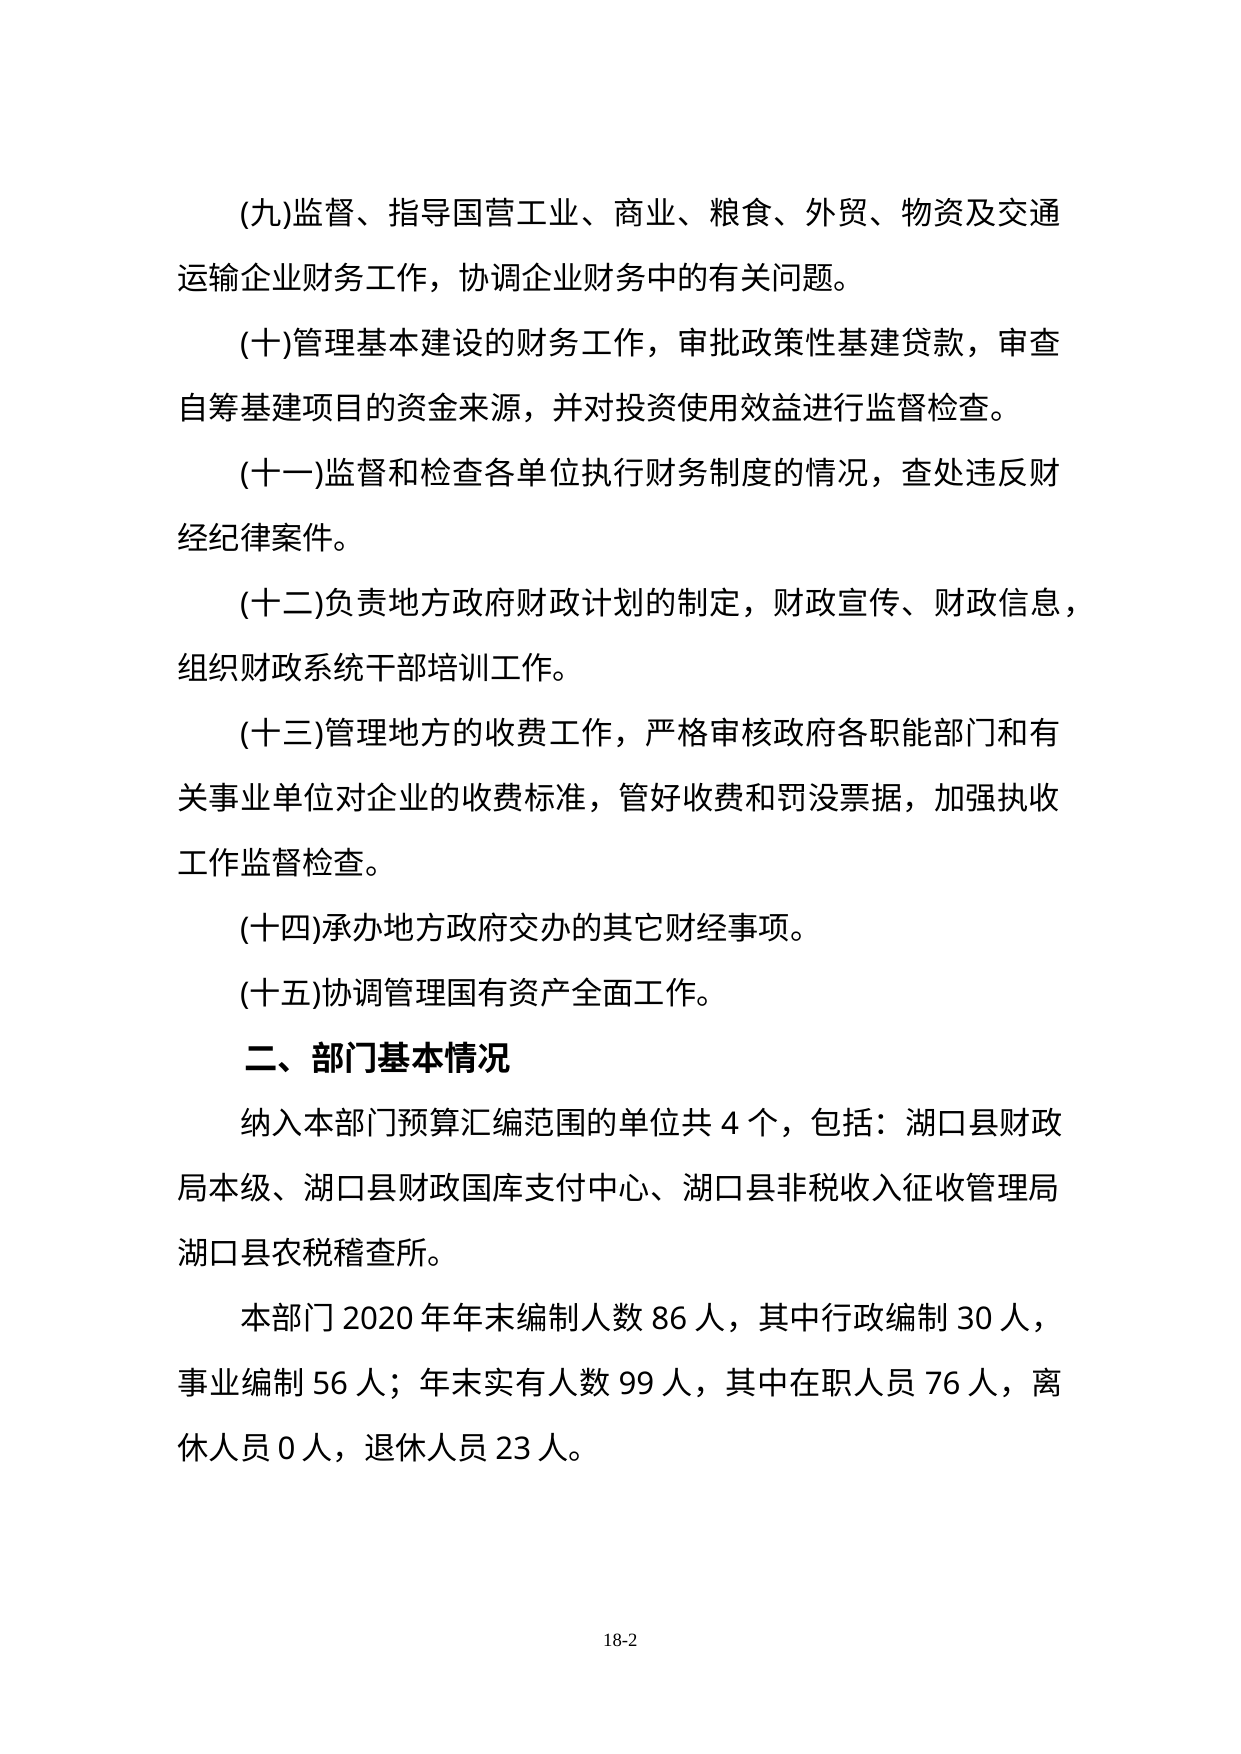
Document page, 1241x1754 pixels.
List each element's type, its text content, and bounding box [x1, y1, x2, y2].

text (十四)承办地方政府交办的其它财经事项。 [177, 893, 1063, 958]
text (十五)协调管理国有资产全面工作。 [177, 958, 1063, 1023]
text (九)监督、指导国营工业、商业、粮食、外贸、物资及交通运输企业财务工作，协调企业财务中的有关问题。 [177, 178, 1063, 308]
text 本部门2020年年末编制人数86人，其中行政编制30人，事业编制56人；年末实有人数99人，其中在职人员76人，离休人员0人，退休人员23人。 [177, 1283, 1063, 1478]
text 纳入本部门预算汇编范围的单位共 4 个，包括：湖口县财政局本级、湖口县财政国库支付中心、湖口县非税收入征收管理局、湖口县农税稽查所。 [177, 1088, 1063, 1283]
text (十二)负责地方政府财政计划的制定，财政宣传、财政信息，组织财政系统干部培训工作。 [177, 568, 1063, 698]
text 二、部门基本情况 [177, 1023, 1063, 1088]
text (十三)管理地方的收费工作，严格审核政府各职能部门和有关事业单位对企业的收费标准，管好收费和罚没票据，加强执收工作监督检查。 [177, 698, 1063, 893]
text (十一)监督和检查各单位执行财务制度的情况，查处违反财经纪律案件。 [177, 438, 1063, 568]
text (十)管理基本建设的财务工作，审批政策性基建贷款，审查自筹基建项目的资金来源，并对投资使用效益进行监督检查。 [177, 308, 1063, 438]
